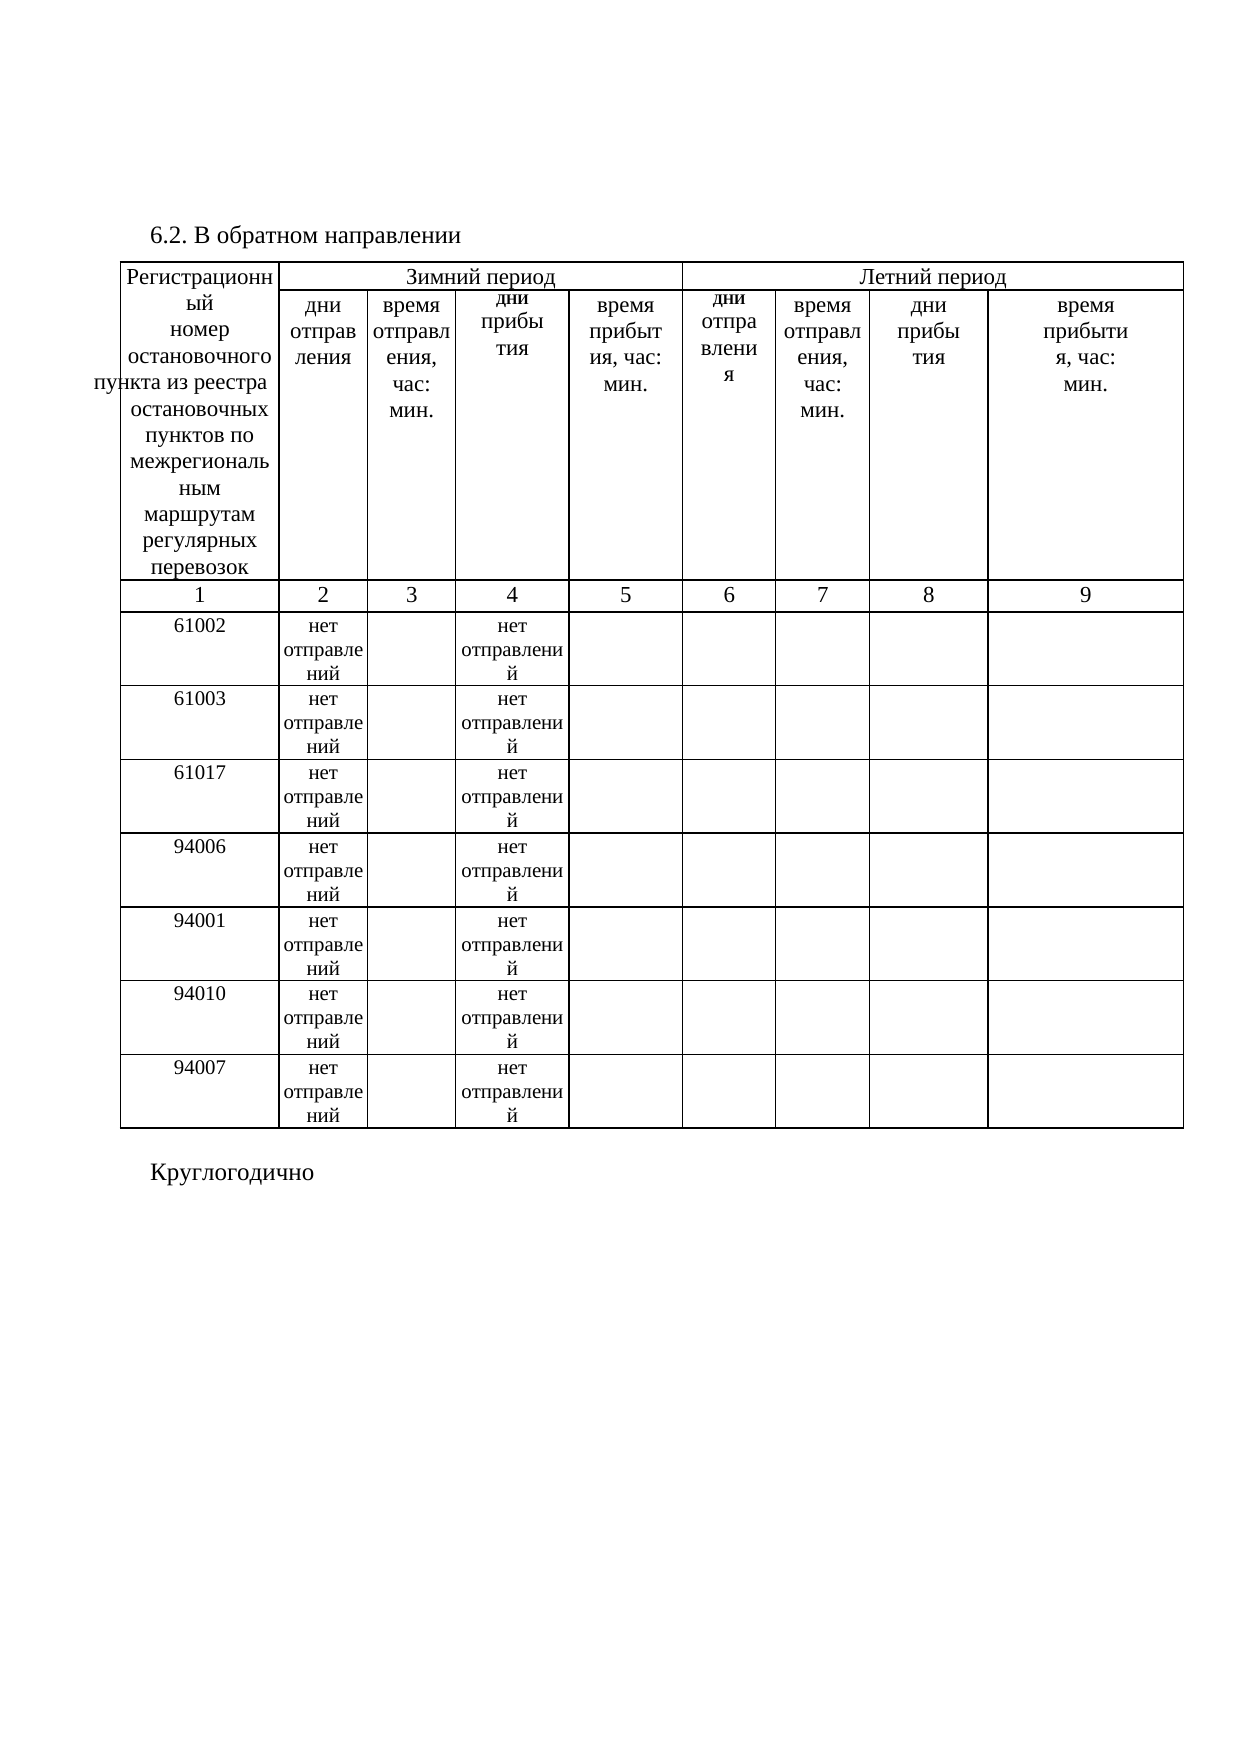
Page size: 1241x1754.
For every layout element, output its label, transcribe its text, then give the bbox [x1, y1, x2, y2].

table_cell дни прибы тия [870, 291, 987, 579]
table_cell 61003 [121, 686, 278, 758]
table_cell [368, 686, 455, 758]
table_cell [776, 908, 869, 980]
table_cell [683, 981, 775, 1053]
table_cell время прибыти я, час: мин. [989, 291, 1183, 579]
table_cell 1 [121, 581, 278, 611]
table_cell [683, 613, 775, 685]
table_cell нет отправлений [280, 686, 367, 758]
table_cell [989, 1055, 1183, 1127]
table_cell [570, 613, 682, 685]
table_cell 6 [683, 581, 775, 611]
table_cell [870, 1055, 987, 1127]
table_cell [989, 981, 1183, 1053]
table_cell время отправл ения, час: мин. [368, 291, 455, 579]
table_cell 7 [776, 581, 869, 611]
table_cell время прибыт ия, час: мин. [570, 291, 682, 579]
table_cell [683, 760, 775, 832]
table_cell ДНИ прибы тия [456, 291, 568, 579]
table_cell 9 [989, 581, 1183, 611]
table_cell [683, 834, 775, 906]
table_cell 61017 [121, 760, 278, 832]
table_cell [570, 1055, 682, 1127]
table_cell [683, 686, 775, 758]
table_cell 4 [456, 581, 568, 611]
table_cell нет отправлений [280, 1055, 367, 1127]
table_cell 61002 [121, 613, 278, 685]
table_header Зимний период [280, 263, 682, 289]
table_header Регистрационный номер остановочного пункта из реестра остановочных пунктов по межрегиональным маршрутам регулярных перевозок [121, 263, 278, 579]
table_cell [368, 613, 455, 685]
table_cell [368, 760, 455, 832]
table_cell 3 [368, 581, 455, 611]
table_cell 8 [870, 581, 987, 611]
table_cell нет отправлений [280, 908, 367, 980]
table_cell [570, 908, 682, 980]
table_cell [989, 760, 1183, 832]
table_cell [776, 981, 869, 1053]
table_cell [870, 613, 987, 685]
table_cell время отправл ения, час: мин. [776, 291, 869, 579]
table_cell [776, 1055, 869, 1127]
table_cell [776, 834, 869, 906]
table_cell 94007 [121, 1055, 278, 1127]
table_cell 5 [570, 581, 682, 611]
table_cell [776, 613, 869, 685]
table_cell нет отправлений [456, 908, 568, 980]
table_cell [870, 908, 987, 980]
table_cell нет отправлений [456, 760, 568, 832]
table_cell [989, 908, 1183, 980]
table_cell дни отправ ления [280, 291, 367, 579]
table_cell [776, 760, 869, 832]
text 6.2. В обратном направлении [150, 220, 1090, 249]
table_cell [870, 686, 987, 758]
table_cell нет отправлений [280, 613, 367, 685]
table_cell [989, 613, 1183, 685]
table_cell нет отправлений [456, 686, 568, 758]
table_cell нет отправлений [456, 1055, 568, 1127]
table_cell [683, 908, 775, 980]
table_cell [368, 908, 455, 980]
table_cell нет отправлений [456, 613, 568, 685]
table_cell [870, 834, 987, 906]
table_cell нет отправлений [280, 760, 367, 832]
table_cell [989, 686, 1183, 758]
table_cell 94006 [121, 834, 278, 906]
table_cell 94010 [121, 981, 278, 1053]
table_cell [870, 760, 987, 832]
table_cell нет отправлений [456, 981, 568, 1053]
table_cell 2 [280, 581, 367, 611]
table_header Летний период [683, 263, 1183, 289]
table_cell [683, 1055, 775, 1127]
table_cell нет отправлений [280, 834, 367, 906]
table_cell 94001 [121, 908, 278, 980]
table_cell [368, 834, 455, 906]
table_cell ДНИ отпра влени я [683, 291, 775, 579]
table_cell [368, 1055, 455, 1127]
table_cell [570, 686, 682, 758]
table_cell [776, 686, 869, 758]
table_cell нет отправлений [456, 834, 568, 906]
table_cell [989, 834, 1183, 906]
table_cell [570, 760, 682, 832]
table_cell нет отправлений [280, 981, 367, 1053]
table_cell [570, 834, 682, 906]
table_cell [368, 981, 455, 1053]
table_cell [870, 981, 987, 1053]
text Круглогодично [150, 1157, 1090, 1186]
table_cell [570, 981, 682, 1053]
